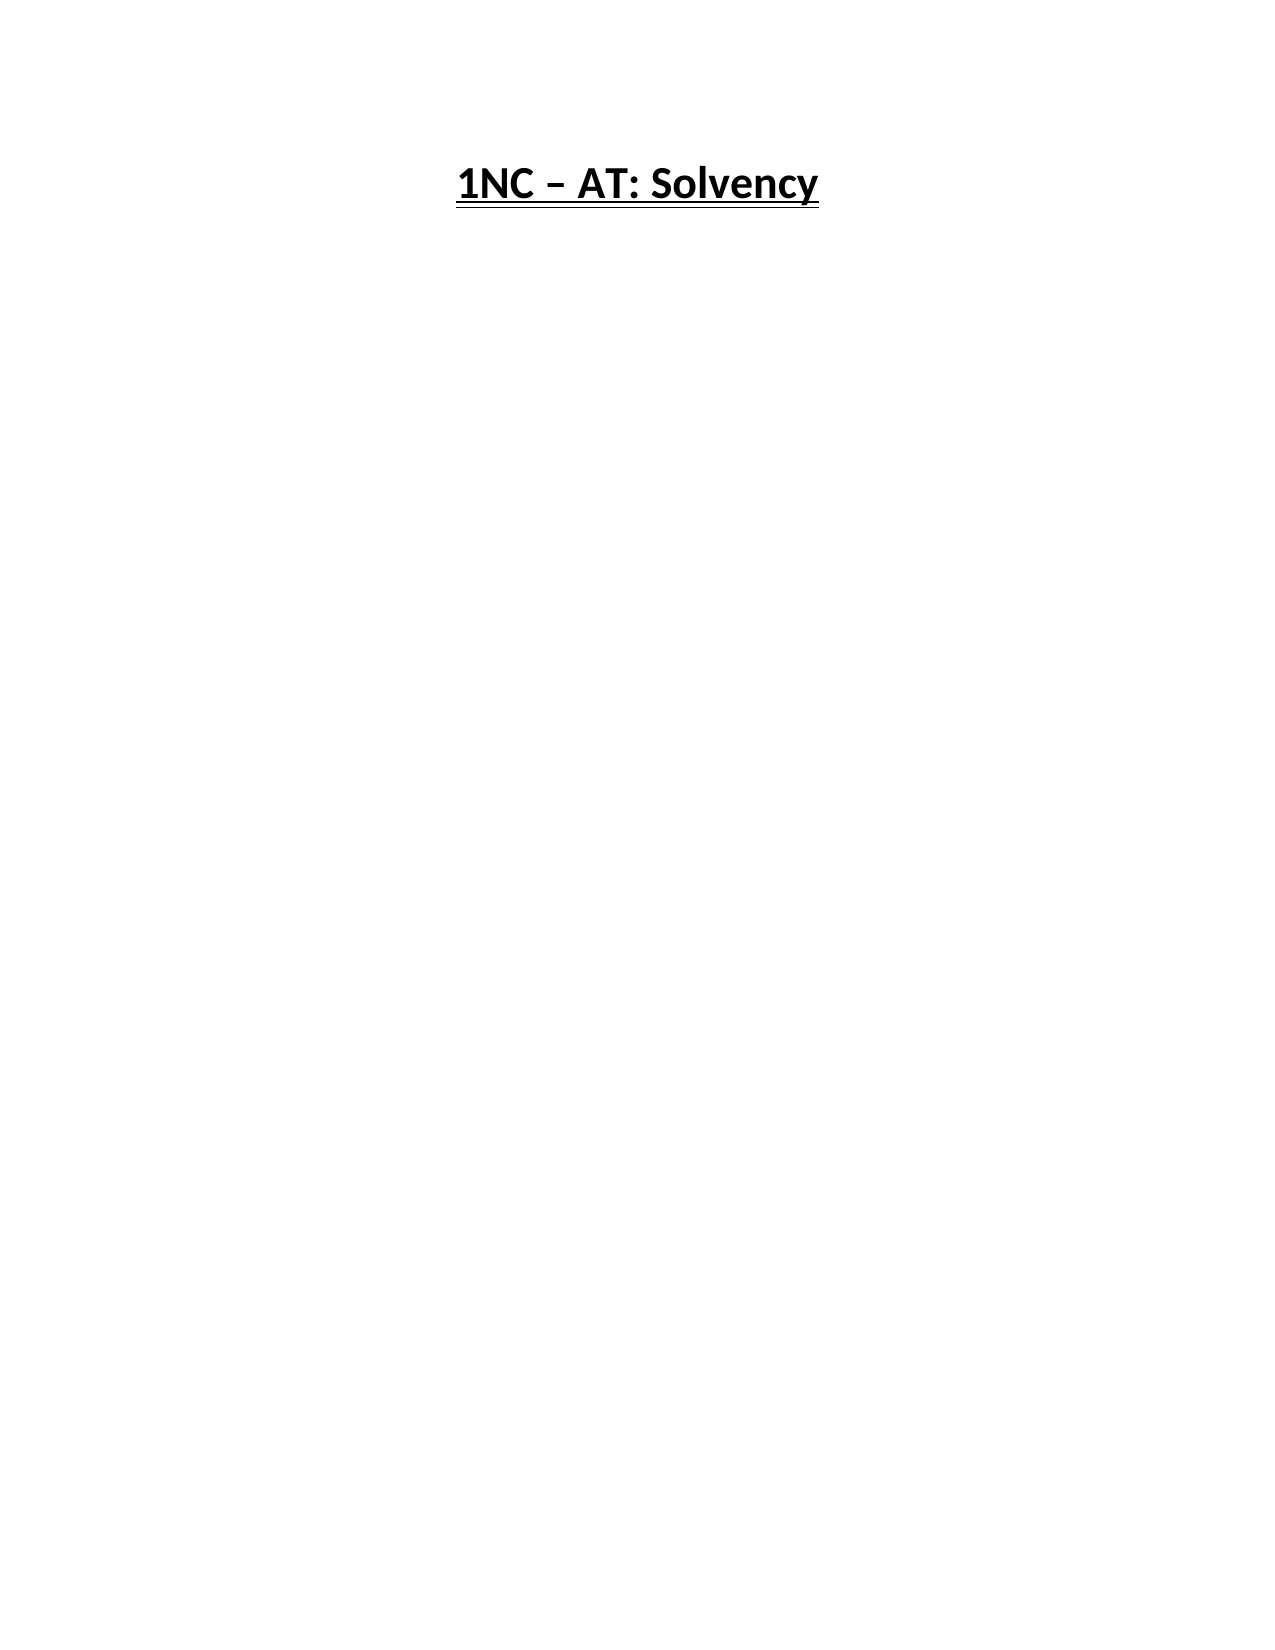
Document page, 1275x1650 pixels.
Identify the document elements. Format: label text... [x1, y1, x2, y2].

subtitle 1NC – AT: Solvency [187, 154, 1087, 210]
